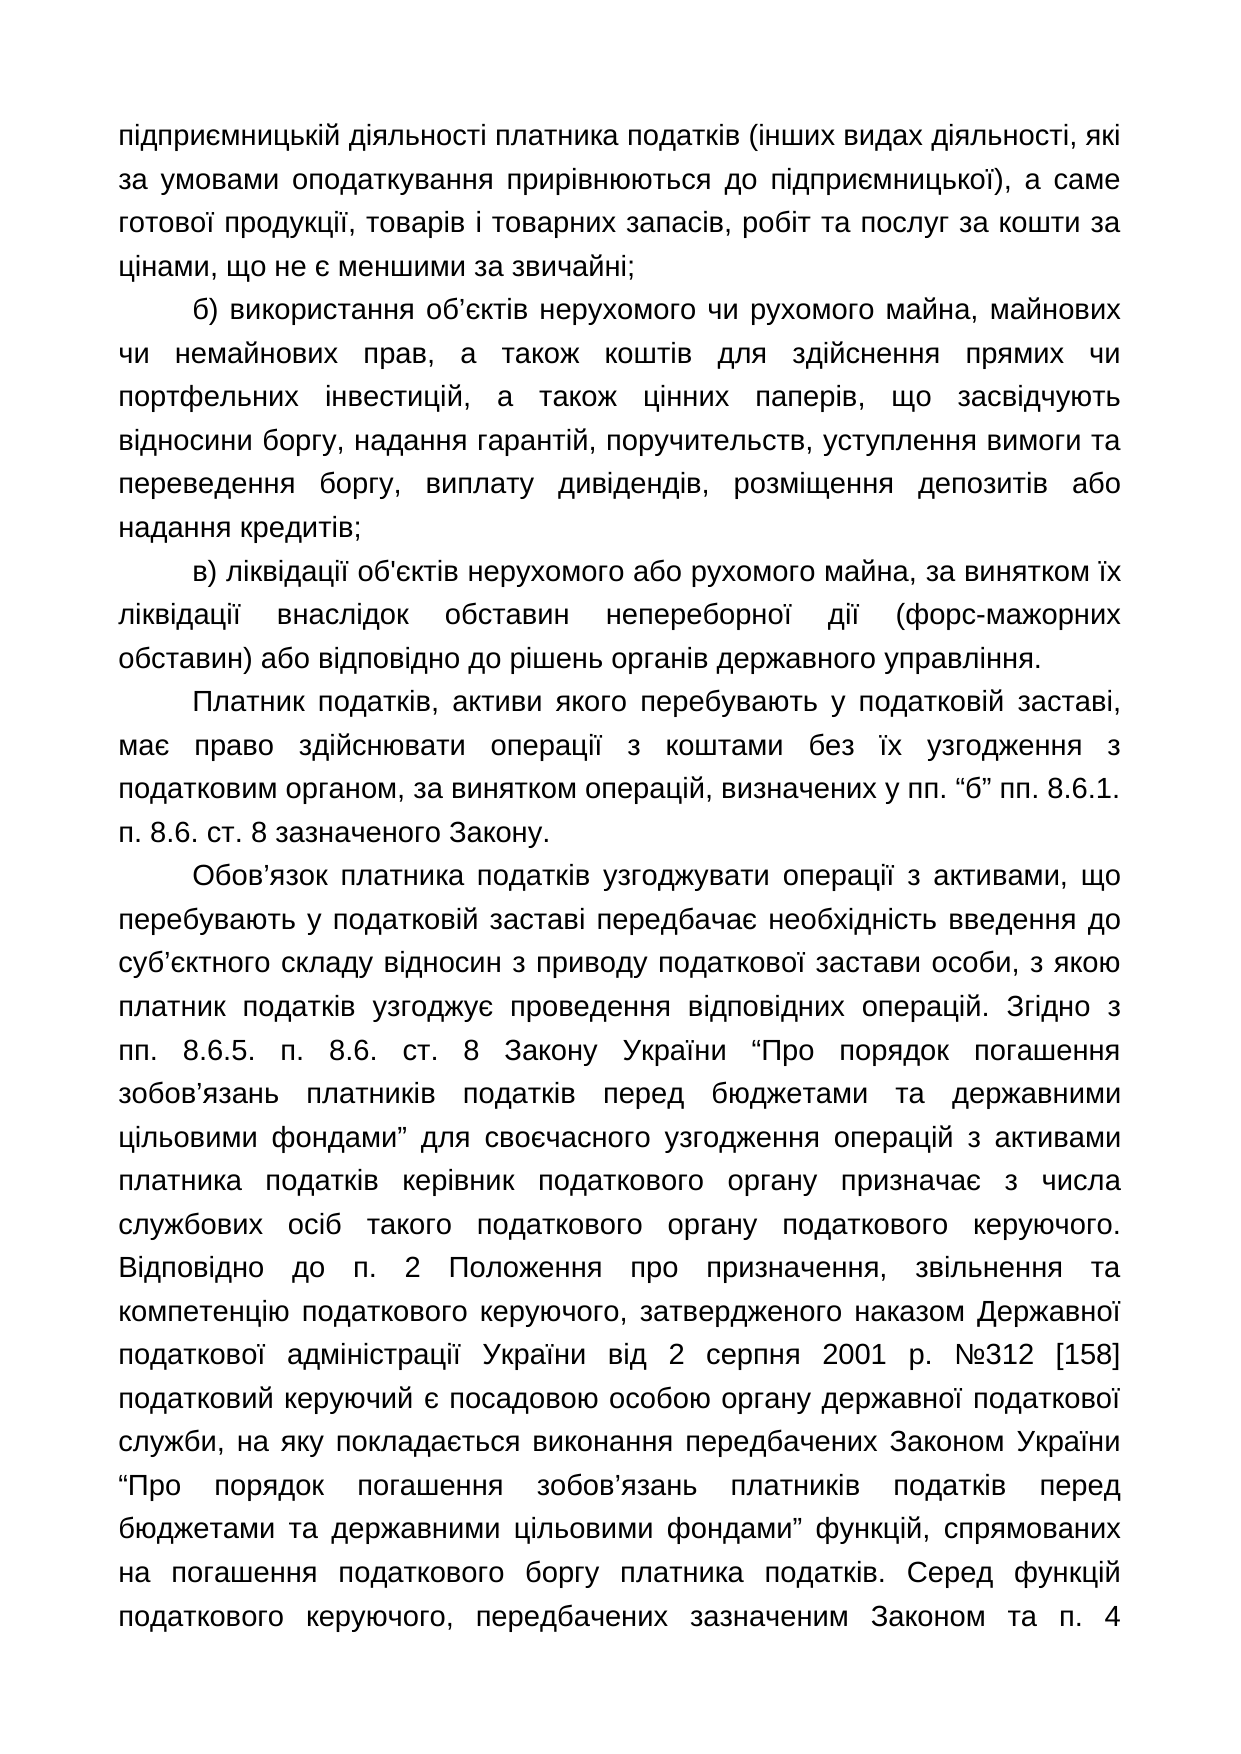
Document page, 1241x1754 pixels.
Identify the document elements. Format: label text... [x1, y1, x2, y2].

text в) ліквідації об'єктів нерухомого або рухомого майна, за винятком їх ліквідації внаслідок обставин непереборної дії (форс-мажорних обставин) або відповідно до рішень органів державного управління. [118, 553, 1122, 674]
text б) використання об’єктів нерухомого чи рухомого майна, майнових чи немайнових прав, а також коштів для здійснення прямих чи портфельних інвестицій, а також цінних паперів, що засвідчують відносини боргу, надання гарантій, поручительств, уступлення вимоги та переведення боргу, виплату дивідендів, розміщення депозитів або надання кредитів; [118, 292, 1122, 543]
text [118, 118, 1122, 282]
text Платник податків, активи якого перебувають у податковій заставі, має право здійснювати операції з коштами без їх узгодження з податковим органом, за винятком операцій, визначених у пп. “б” пп. 8.6.1. п. 8.6. ст. 8 зазначеного Закону. [118, 684, 1122, 848]
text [118, 858, 1122, 1632]
